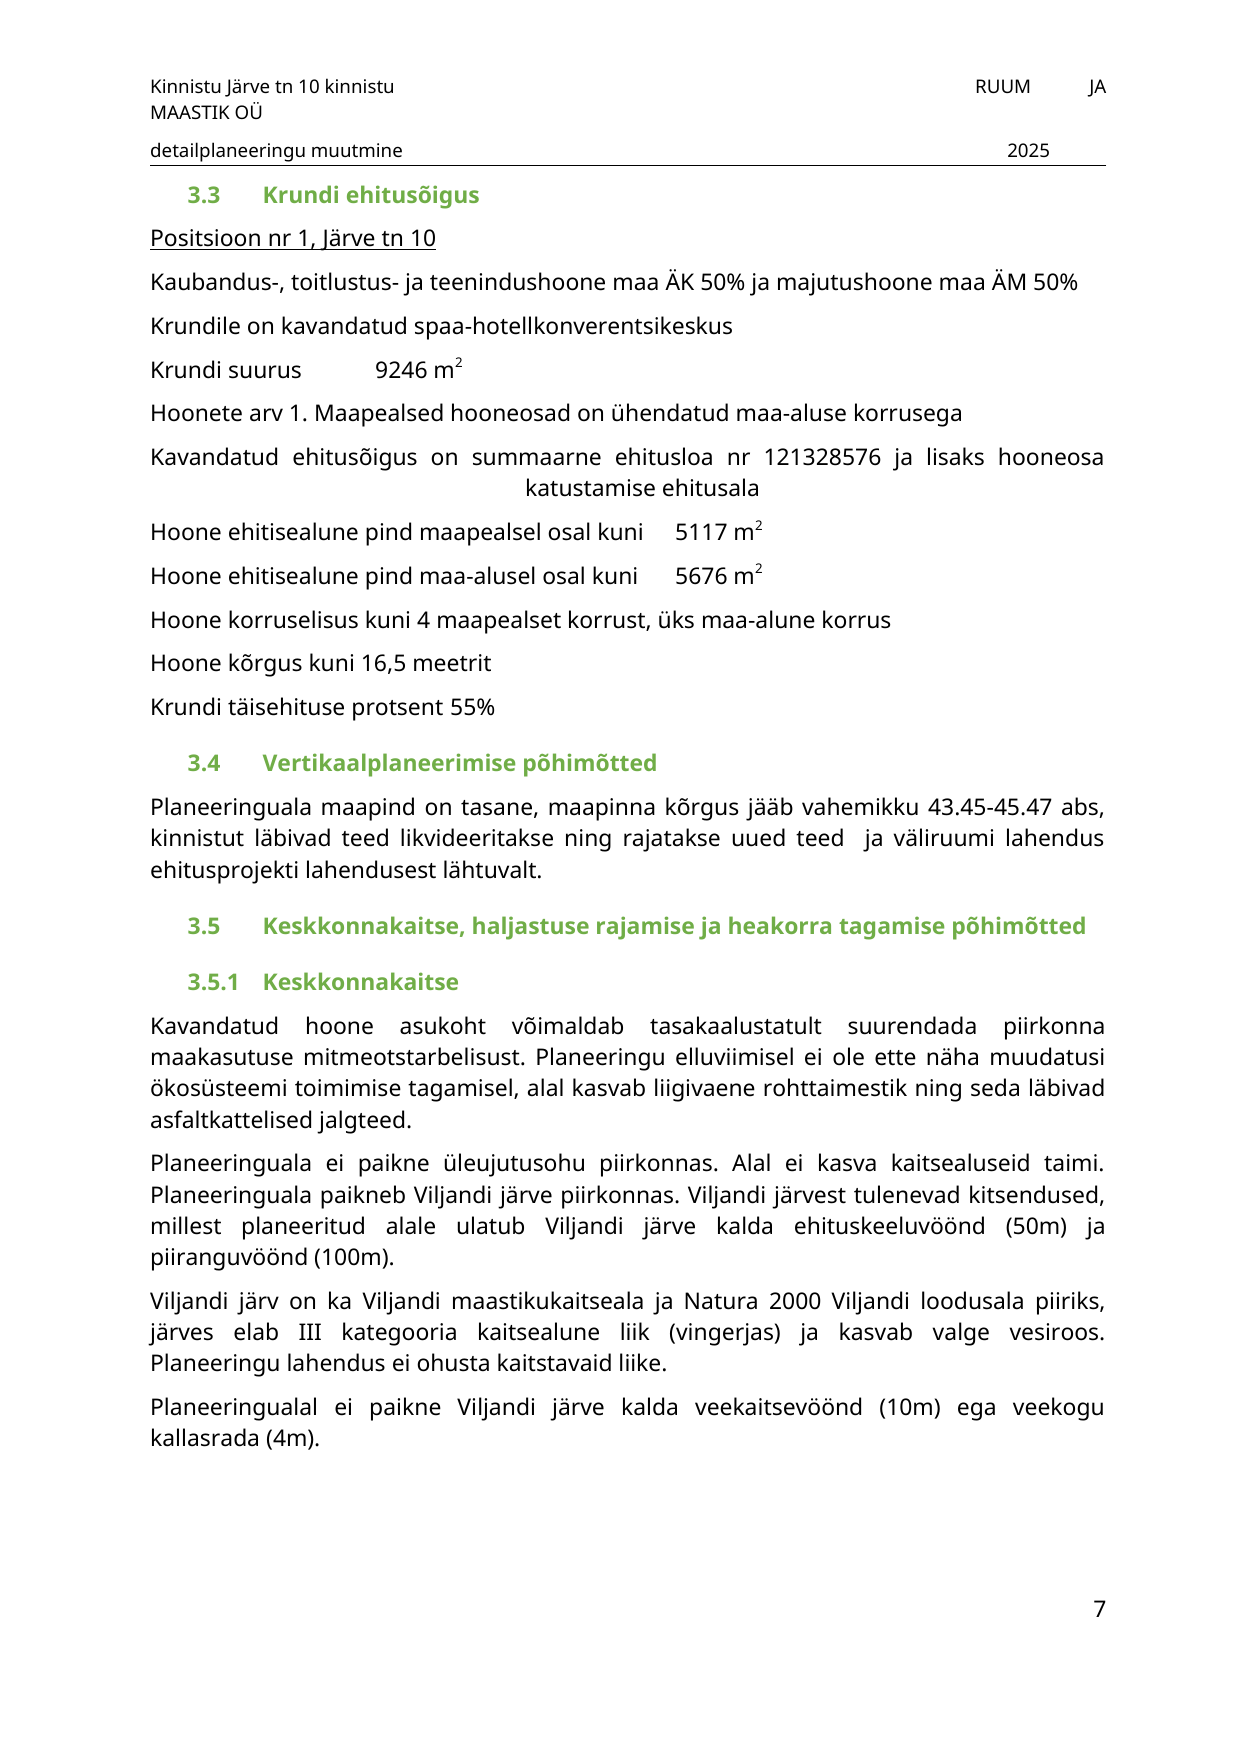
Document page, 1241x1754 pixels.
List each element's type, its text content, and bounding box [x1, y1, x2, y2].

text Krundile on kavandatud spaa-hotellkonverentsikeskus [150, 310, 1106, 341]
text Hoone kõrgus kuni 16,5 meetrit [150, 647, 1106, 678]
text Krundi suurus 9246 m2 [150, 353, 1106, 385]
text Hoone korruselisus kuni 4 maapealset korrust, üks maa-alune korrus [150, 603, 1106, 635]
text Planeeringuala ei paikne üleujutusohu piirkonnas. Alal ei kasva kaitsealuseid taimi. Planeeringuala paikneb Viljandi järve piirkonnas. Viljandi järvest tulenevad kitsendused, millest planeeritud alale ulatub Viljandi järve kalda ehituskeeluvöönd (50m) ja piiranguvöönd (100m). [150, 1147, 1106, 1272]
subtitle 3.5.1 Keskkonnakaitse [187, 966, 1106, 997]
text Hoone ehitisealune pind maapealsel osal kuni 5117 m2 [150, 516, 1106, 547]
text Krundi täisehituse protsent 55% [150, 691, 1106, 722]
text Kaubandus-, toitlustus- ja teenindushoone maa ÄK 50% ja majutushoone maa ÄM 50% [150, 266, 1106, 297]
text Viljandi järv on ka Viljandi maastikukaitseala ja Natura 2000 Viljandi loodusala piiriks, järves elab III kategooria kaitsealune liik (vingerjas) ja kasvab valge vesiroos. Planeeringu lahendus ei ohusta kaitstavaid liike. [150, 1285, 1106, 1378]
text Hoone ehitisealune pind maa-alusel osal kuni 5676 m2 [150, 560, 1106, 591]
text Kavandatud ehitusõigus on summaarne ehitusloa nr 121328576 ja lisaks hooneosa katustamise ehitusala [150, 441, 1106, 503]
text Positsioon nr 1, Järve tn 10 [150, 222, 1106, 253]
subtitle 3.3 Krundi ehitusõigus [187, 178, 1106, 210]
text Hoonete arv 1. Maapealsed hooneosad on ühendatud maa-aluse korrusega [150, 397, 1106, 428]
subtitle 3.4 Vertikaalplaneerimise põhimõtted [187, 747, 1106, 778]
subtitle 3.5 Keskkonnakaitse, haljastuse rajamise ja heakorra tagamise põhimõtted [187, 910, 1106, 941]
text Planeeringualal ei paikne Viljandi järve kalda veekaitsevöönd (10m) ega veekogu kallasrada (4m). [150, 1391, 1106, 1453]
text Kavandatud hoone asukoht võimaldab tasakaalustatult suurendada piirkonna maakasutuse mitmeotstarbelisust. Planeeringu elluviimisel ei ole ette näha muudatusi ökosüsteemi toimimise tagamisel, alal kasvab liigivaene rohttaimestik ning seda läbivad asfaltkattelised jalgteed. [150, 1010, 1106, 1135]
text Planeeringuala maapind on tasane, maapinna kõrgus jääb vahemikku 43.45-45.47 abs, kinnistut läbivad teed likvideeritakse ning rajatakse uued teed ja väliruumi lahendus ehitusprojekti lahendusest lähtuvalt. [150, 791, 1106, 885]
